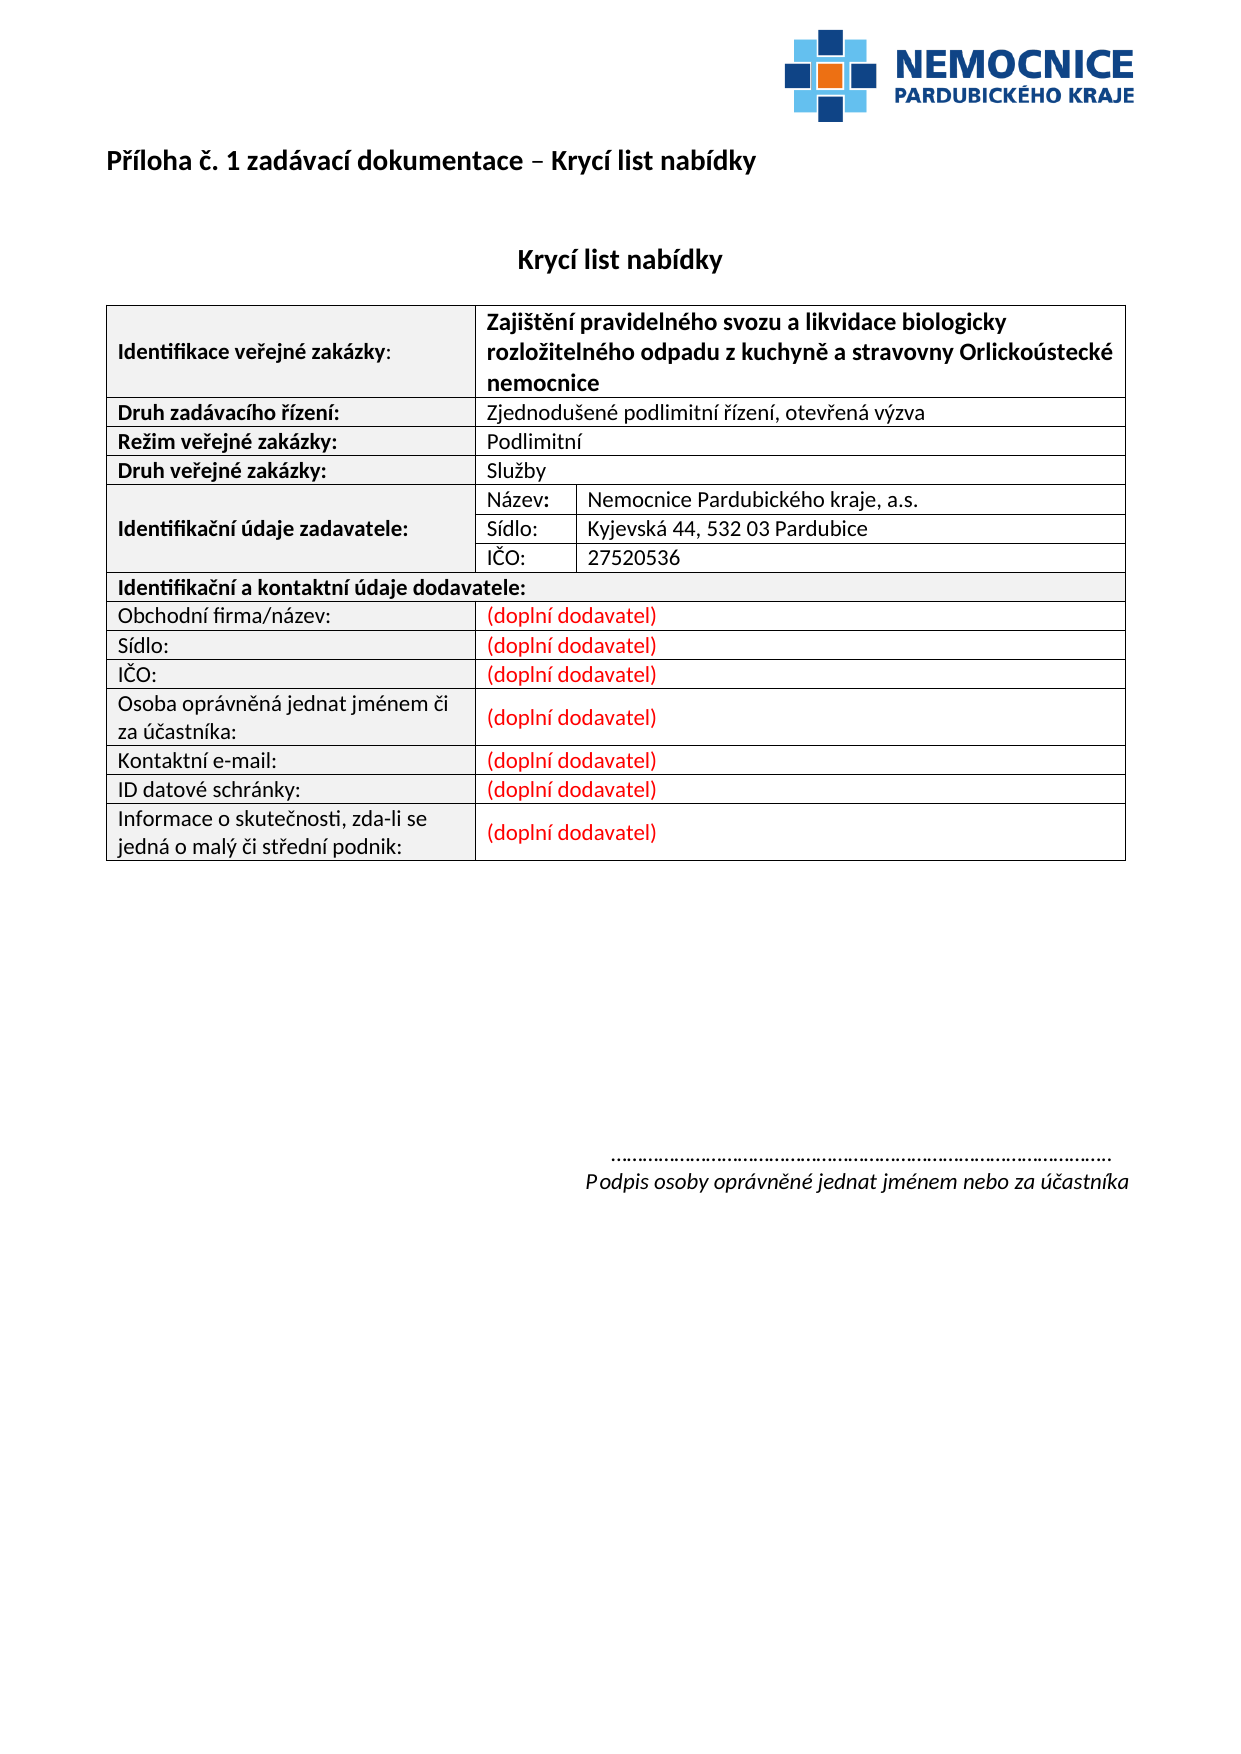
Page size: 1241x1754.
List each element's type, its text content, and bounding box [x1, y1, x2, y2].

table_cell (doplní dodavatel) [476, 775, 1125, 803]
table_cell (doplní dodavatel) [476, 631, 1125, 659]
text Příloha č. 1 zadávací dokumentace – Krycí list nabídky [106, 142, 1134, 177]
table_header Identifikace veřejné zakázky: [107, 306, 475, 397]
table_cell Sídlo: [476, 515, 576, 542]
text ………………………………………………………………………………….. [106, 1139, 1134, 1167]
table_cell (doplní dodavatel) [476, 602, 1125, 630]
table_cell (doplní dodavatel) [476, 804, 1125, 860]
table_cell Kyjevská 44, 532 03 Pardubice [577, 515, 1125, 542]
text Podpis osoby oprávněné jednat jménem nebo za účastníka [106, 1167, 1134, 1195]
table_cell Obchodní firma/název: [107, 602, 475, 630]
table_cell 27520536 [577, 544, 1125, 572]
table_cell (doplní dodavatel) [476, 660, 1125, 688]
table_cell Kontaktní e-mail: [107, 746, 475, 774]
table_cell Název: [476, 485, 576, 513]
table_cell Osoba oprávněná jednat jménem či za účastníka: [107, 689, 475, 745]
table_cell (doplní dodavatel) [476, 746, 1125, 774]
table_cell Služby [476, 456, 1125, 484]
table_header Zajištění pravidelného svozu a likvidace biologicky rozložitelného odpadu z kuchyně a stravovny Orlickoústecké nemocnice [476, 306, 1125, 397]
table_cell Sídlo: [107, 631, 475, 659]
table_cell (doplní dodavatel) [476, 689, 1125, 745]
table_cell Identifikační a kontaktní údaje dodavatele: [107, 573, 1125, 601]
table_cell Identifikační údaje zadavatele: [107, 485, 475, 572]
table_cell ID datové schránky: [107, 775, 475, 803]
picture [783, 28, 1134, 123]
table_cell IČO: [476, 544, 576, 572]
table_cell Režim veřejné zakázky: [107, 427, 475, 455]
table_cell Informace o skutečnosti, zda-li se jedná o malý či střední podnik: [107, 804, 475, 860]
table_cell Druh zadávacího řízení: [107, 398, 475, 426]
table_cell Nemocnice Pardubického kraje, a.s. [577, 485, 1125, 513]
table_cell Podlimitní [476, 427, 1125, 455]
table_cell IČO: [107, 660, 475, 688]
table_cell Zjednodušené podlimitní řízení, otevřená výzva [476, 398, 1125, 426]
table_cell Druh veřejné zakázky: [107, 456, 475, 484]
text Krycí list nabídky [106, 241, 1134, 277]
